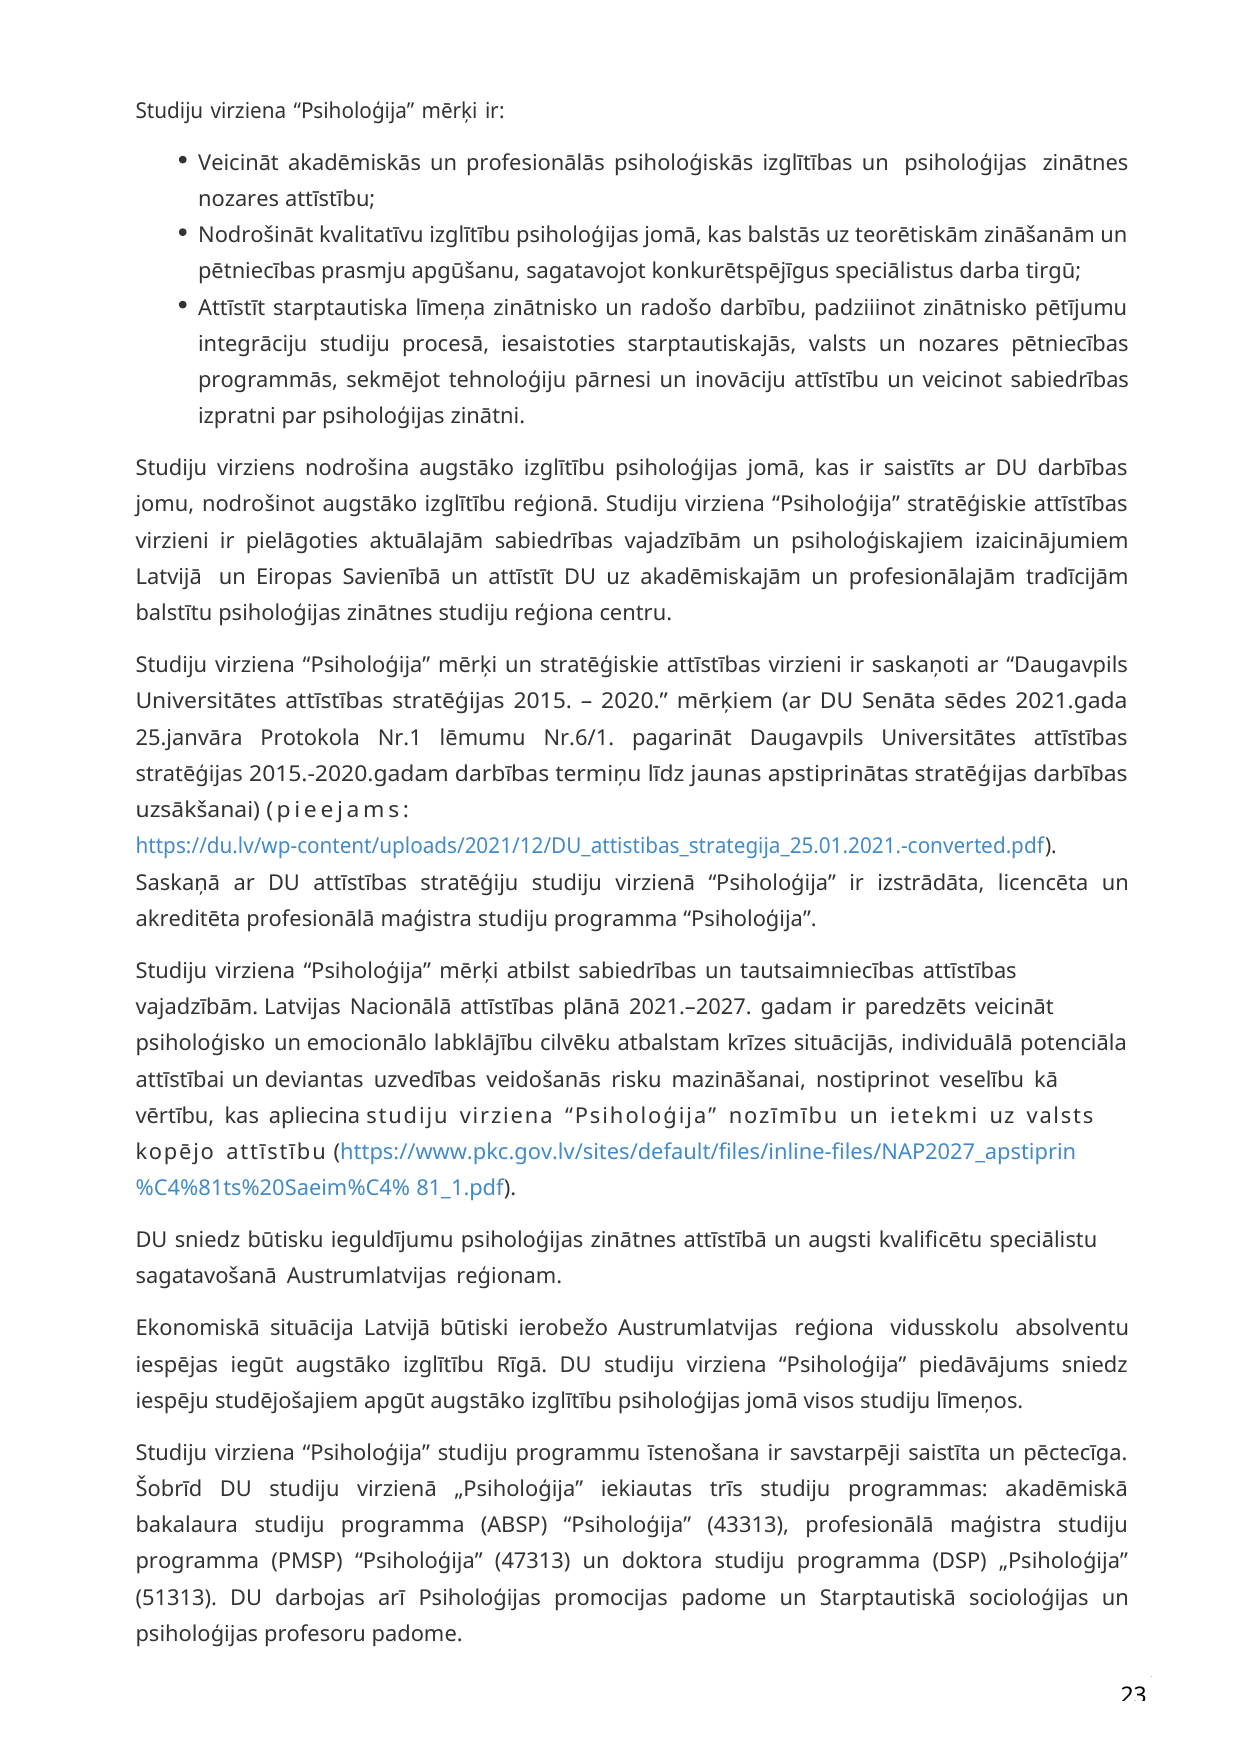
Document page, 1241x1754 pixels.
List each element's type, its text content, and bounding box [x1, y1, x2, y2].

text https://du.lv/wp-content/uploads/2021/12/DU_attistibas_strategija_25.01.2021.-converted.pdf). Saskaņā ar DU attīstības stratēģiju studiju virzienā “Psiholoģija” ir izstrādāta, licencēta un akreditēta profesionālā maģistra studiju programma “Psiholoģija”. [135, 830, 1129, 933]
text Attīstīt starptautiska līmeņa zinātnisko un radošo darbību, padziiinot zinātnisko pētījumu integrāciju studiju procesā, iesaistoties starptautiskajās, valsts un nozares pētniecības programmās, sekmējot tehnoloģiju pārnesi un inovāciju attīstību un veicinot sabiedrības izpratni par psiholoģijas zinātni. [198, 292, 1129, 430]
text DU sniedz būtisku ieguldījumu psiholoģijas zinātnes attīstībā un augsti kvaliﬁcētu speciālistu sagatavošanā Austrumlatvijas reģionam. [135, 1224, 1163, 1290]
text Nodrošināt kvalitatīvu izglītību psiholoģijas jomā, kas balstās uz teorētiskām zināšanām un pētniecības prasmju apgūšanu, sagatavojot konkurētspējīgus speciālistus darba tirgū; [198, 219, 1128, 285]
text Studiju virziena “Psiholoģija” mērķi ir: [135, 95, 1163, 125]
text Studiju virziena “Psiholoģija” mērķi un stratēģiskie attīstības virzieni ir saskaņoti ar “Daugavpils Universitātes attīstības stratēģijas 2015. – 2020.” mērķiem (ar DU Senāta sēdes 2021.gada 25.janvāra Protokola Nr.1 lēmumu Nr.6/1. pagarināt Daugavpils Universitātes attīstības stratēģijas 2015.-2020.gadam darbības termiņu līdz jaunas apstiprinātas stratēģijas darbības uzsākšanai) (pieejams: [135, 649, 1129, 824]
text Studiju virziena “Psiholoģija” studiju programmu īstenošana ir savstarpēji saistīta un pēctecīga. Šobrīd DU studiju virzienā „Psiholoģija” iekiautas trīs studiju programmas: akadēmiskā bakalaura studiju programma (ABSP) “Psiholoģija” (43313), profesionālā maģistra studiju programma (PMSP) “Psiholoģija” (47313) un doktora studiju programma (DSP) „Psiholoģija” (51313). DU darbojas arī Psiholoģijas promocijas padome un Starptautiskā socioloģijas un psiholoģijas profesoru padome. [135, 1437, 1129, 1648]
text Studiju virziena “Psiholoģija” mērķi atbilst sabiedrības un tautsaimniecības attīstības vajadzībām. Latvijas Nacionālā attīstības plānā 2021.–2027. gadam ir paredzēts veicināt psiholoģisko un emocionālo labklājību cilvēku atbalstam krīzes situācijās, individuālā potenciāla attīstībai un deviantas uzvedības veidošanās risku mazināšanai, nostiprinot veselību kā vērtību, kas apliecina studiju virziena “Psiholoģija” nozīmību un ietekmi uz valsts kopējo attīstību (https://www.pkc.gov.lv/sites/default/ﬁles/inline-ﬁles/NAP2027_apstiprin%C4%81ts%20Saeim%C4% 81_1.pdf). [135, 955, 1131, 1202]
text Studiju virziens nodrošina augstāko izglītību psiholoģijas jomā, kas ir saistīts ar DU darbības jomu, nodrošinot augstāko izglītību reģionā. Studiju virziena “Psiholoģija” stratēģiskie attīstības virzieni ir pielāgoties aktuālajām sabiedrības vajadzībām un psiholoģiskajiem izaicinājumiem Latvijā un Eiropas Savienībā un attīstīt DU uz akadēmiskajām un profesionālajām tradīcijām balstītu psiholoģijas zinātnes studiju reģiona centru. [135, 452, 1129, 627]
text Ekonomiskā situācija Latvijā būtiski ierobežo Austrumlatvijas reģiona vidusskolu absolventu iespējas iegūt augstāko izglītību Rīgā. DU studiju virziena “Psiholoģija” piedāvājums sniedz iespēju studējošajiem apgūt augstāko izglītību psiholoģijas jomā visos studiju līmeņos. [135, 1312, 1129, 1415]
text Veicināt akadēmiskās un profesionālās psiholoģiskās izglītības un psiholoģijas zinātnes nozares attīstību; [198, 147, 1128, 213]
